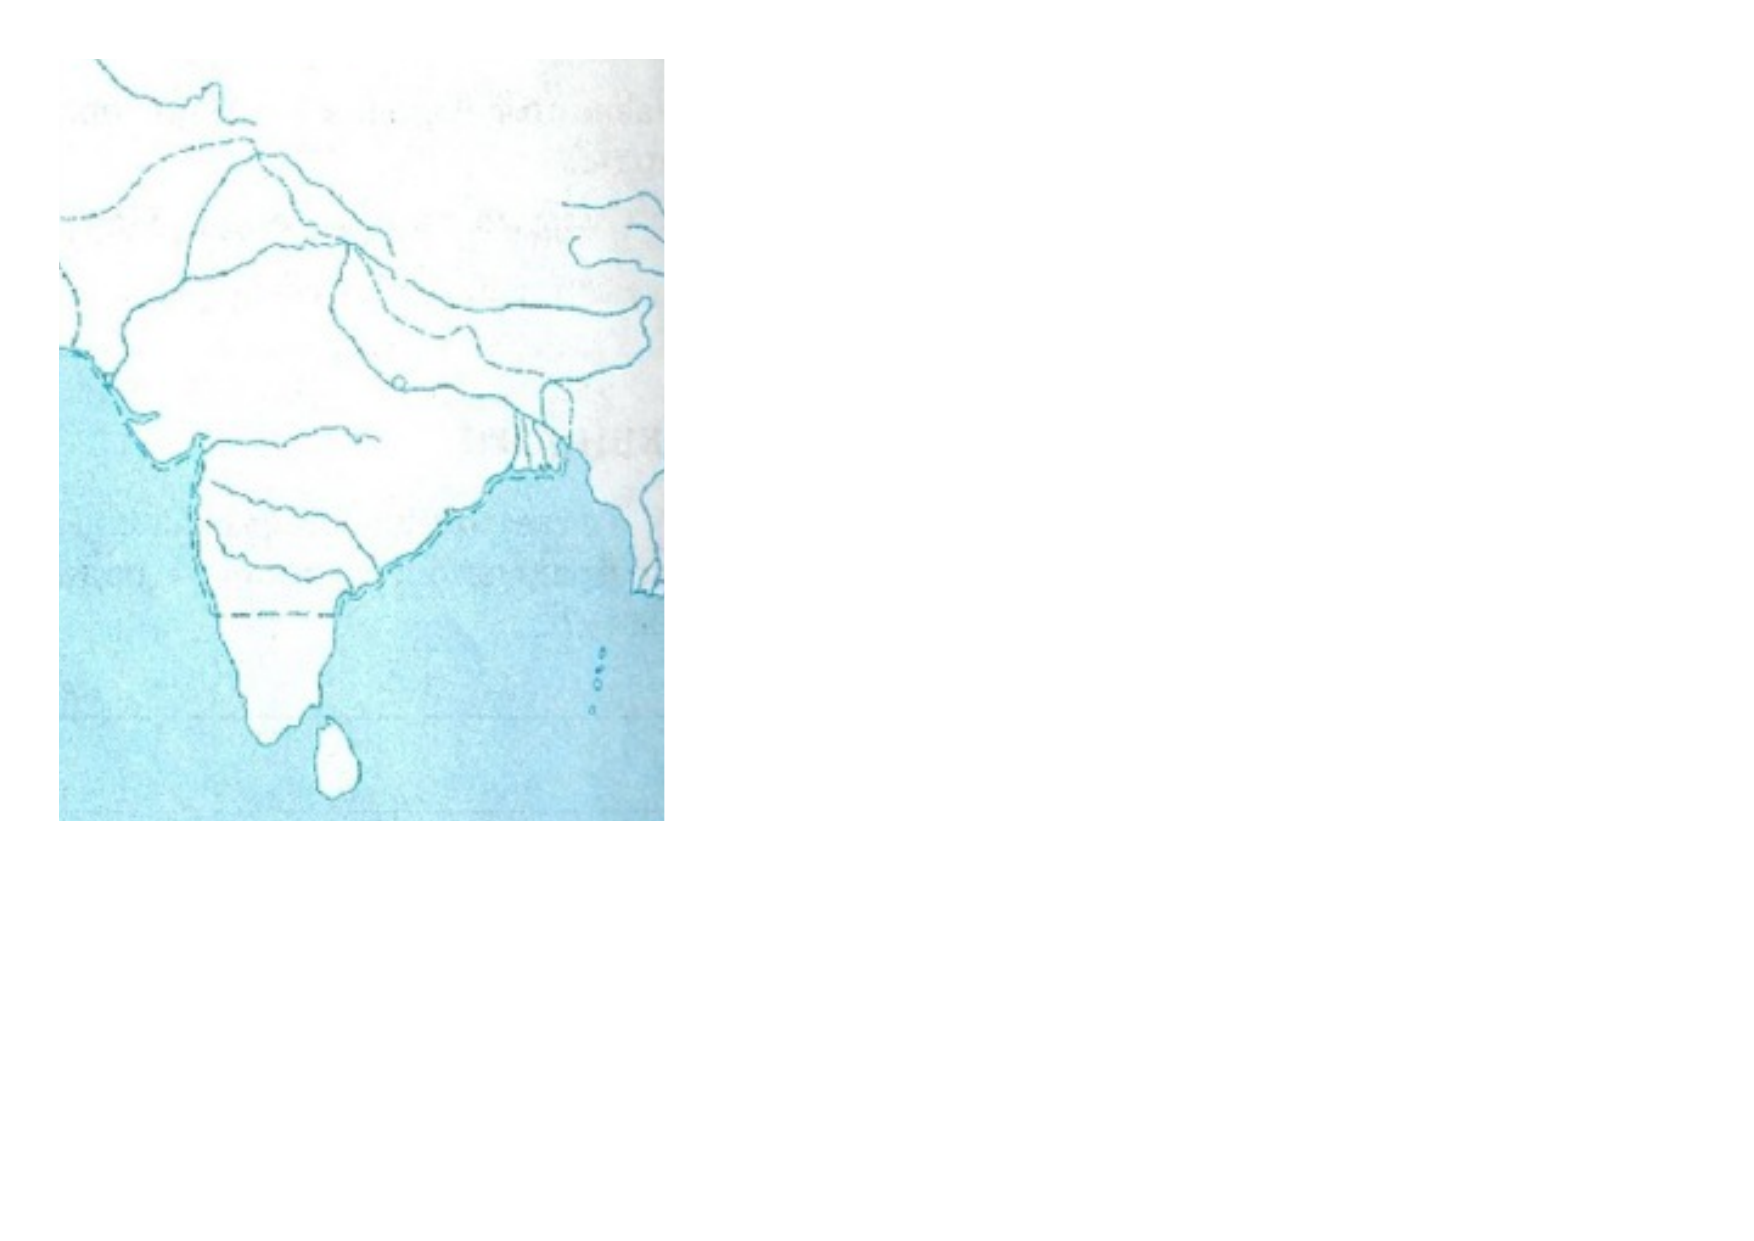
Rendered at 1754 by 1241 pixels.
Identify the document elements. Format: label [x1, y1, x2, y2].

picture [59, 59, 665, 821]
